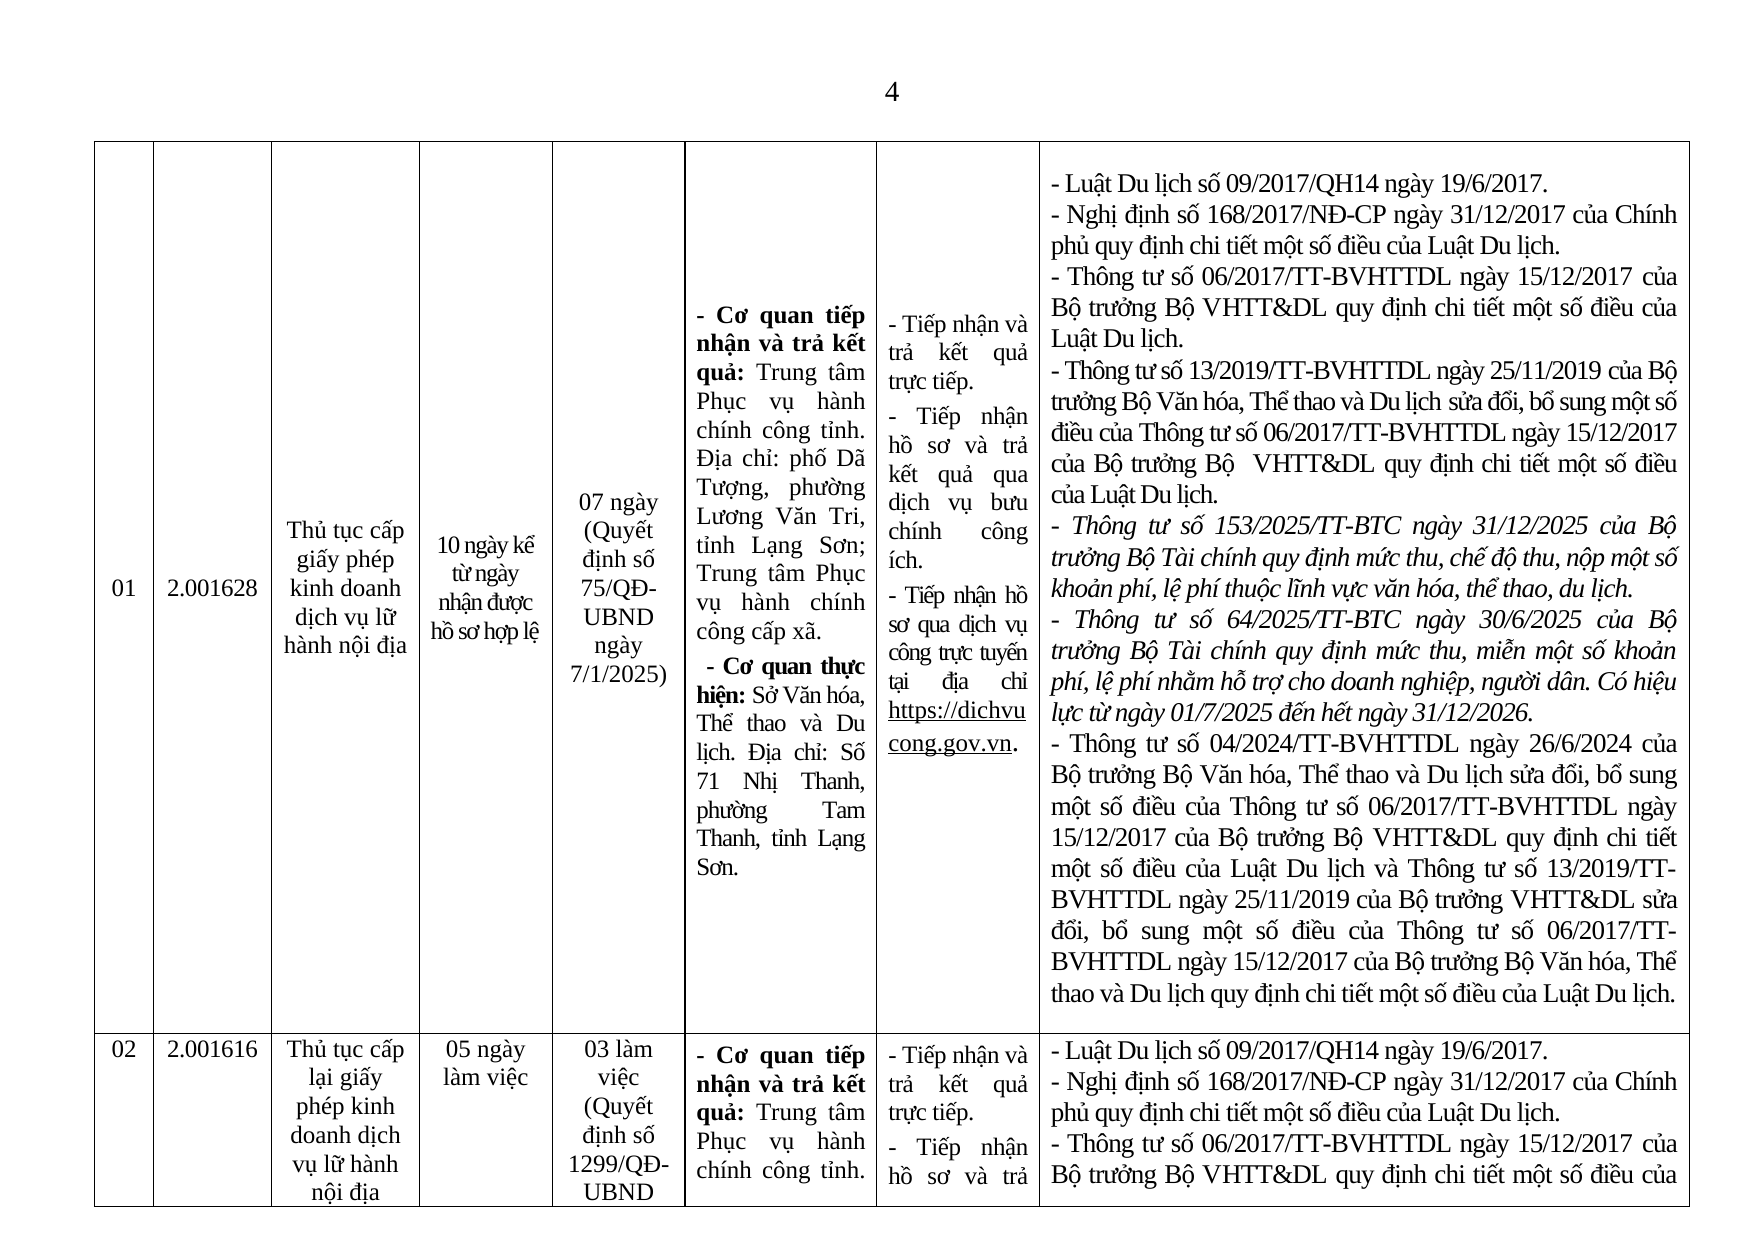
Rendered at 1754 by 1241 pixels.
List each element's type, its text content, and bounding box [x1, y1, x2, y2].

table_cell 07 ngày (Quyết định số 75/QĐ-UBND ngày 7/1/2025) [553, 142, 684, 1033]
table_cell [1040, 1034, 1689, 1206]
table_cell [553, 1034, 684, 1206]
table_cell 01 [95, 142, 153, 1033]
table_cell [877, 1034, 1039, 1206]
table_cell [686, 1034, 876, 1206]
table_cell 2.001628 [154, 142, 271, 1033]
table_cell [272, 1034, 419, 1206]
table_cell 02 [95, 1034, 153, 1206]
table_cell 2.001616 [154, 1034, 271, 1206]
table_cell 10 ngày kể từ ngày nhận được hồ sơ hợp lệ [420, 142, 552, 1033]
table_cell Thủ tục cấp giấy phép kinh doanh dịch vụ lữ hành nội địa [272, 142, 419, 1033]
table_cell 05 ngày làm việc [420, 1034, 552, 1206]
